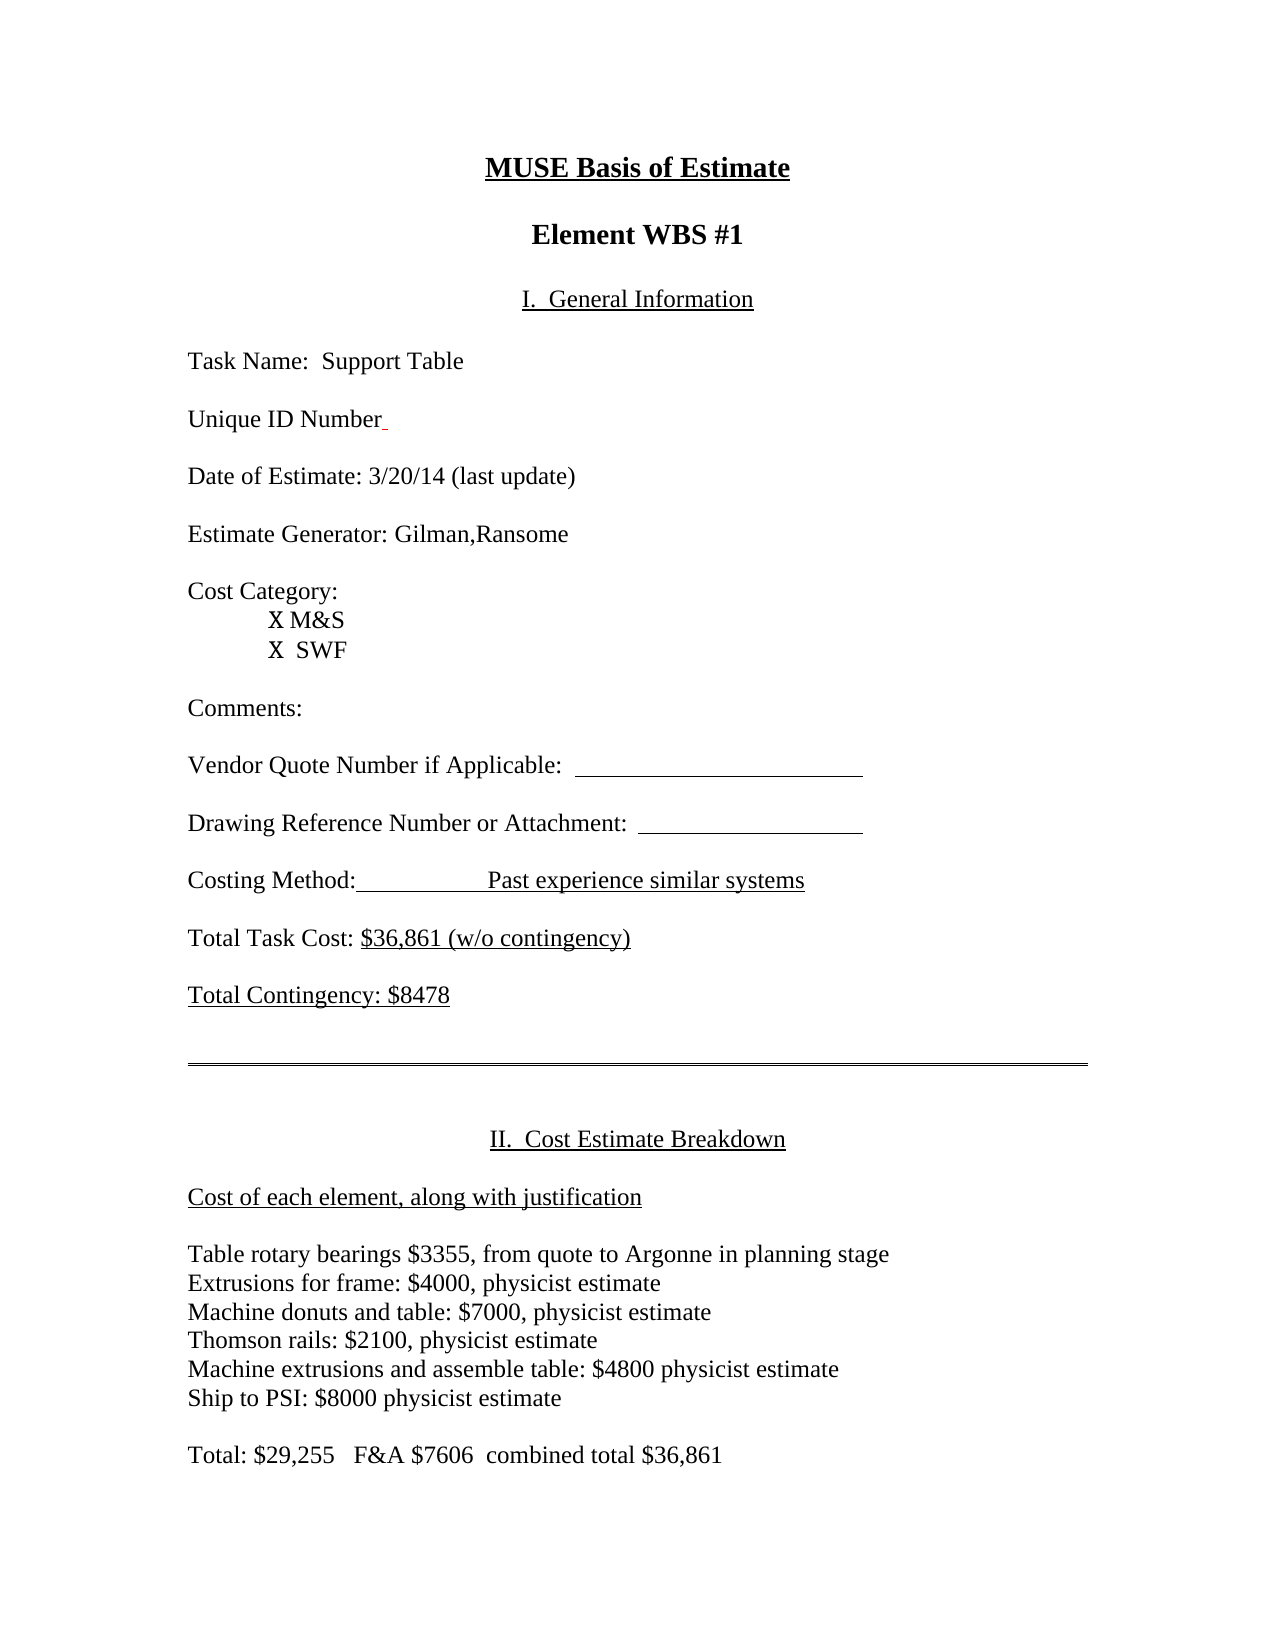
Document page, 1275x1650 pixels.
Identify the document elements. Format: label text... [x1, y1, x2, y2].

text MUSE Basis of Estimate [187, 150, 1087, 183]
text Table rotary bearings $3355, from quote to Argonne in planning stage [187, 1239, 1087, 1268]
text Machine donuts and table: $7000, physicist estimate [187, 1297, 1087, 1326]
text Machine extrusions and assemble table: $4800 physicist estimate [187, 1354, 1087, 1383]
text Cost of each element, along with justification [187, 1182, 1087, 1211]
text II. Cost Estimate Breakdown [187, 1124, 1087, 1153]
text I. General Information [187, 284, 1087, 313]
text Comments: [187, 693, 1087, 722]
text Cost Category: [187, 576, 1087, 605]
text Vendor Quote Number if Applicable: [187, 751, 1087, 779]
text Drawing Reference Number or Attachment: [187, 808, 1087, 837]
text Costing Method: Past experience similar systems [187, 866, 1087, 894]
text Unique ID Number [187, 404, 1087, 433]
text Ship to PSI: $8000 physicist estimate [187, 1383, 1087, 1412]
text Task Name: Support Table [187, 346, 1087, 375]
text Estimate Generator: Gilman,Ransome [187, 519, 1087, 548]
text Total Task Cost: $36,861 (w/o contingency) [187, 923, 1087, 952]
text Thomson rails: $2100, physicist estimate [187, 1326, 1087, 1354]
text Total Contingency: $8478 [187, 981, 1087, 1009]
text Date of Estimate: 3/20/14 (last update) [187, 461, 1087, 490]
text Element WBS #1 [187, 217, 1087, 251]
text Total: $29,255 F&A $7606 combined total $36,861 [187, 1441, 1087, 1469]
text XSWF [187, 635, 1087, 664]
text Extrusions for frame: $4000, physicist estimate [187, 1268, 1087, 1297]
text X M&S [187, 605, 1087, 635]
